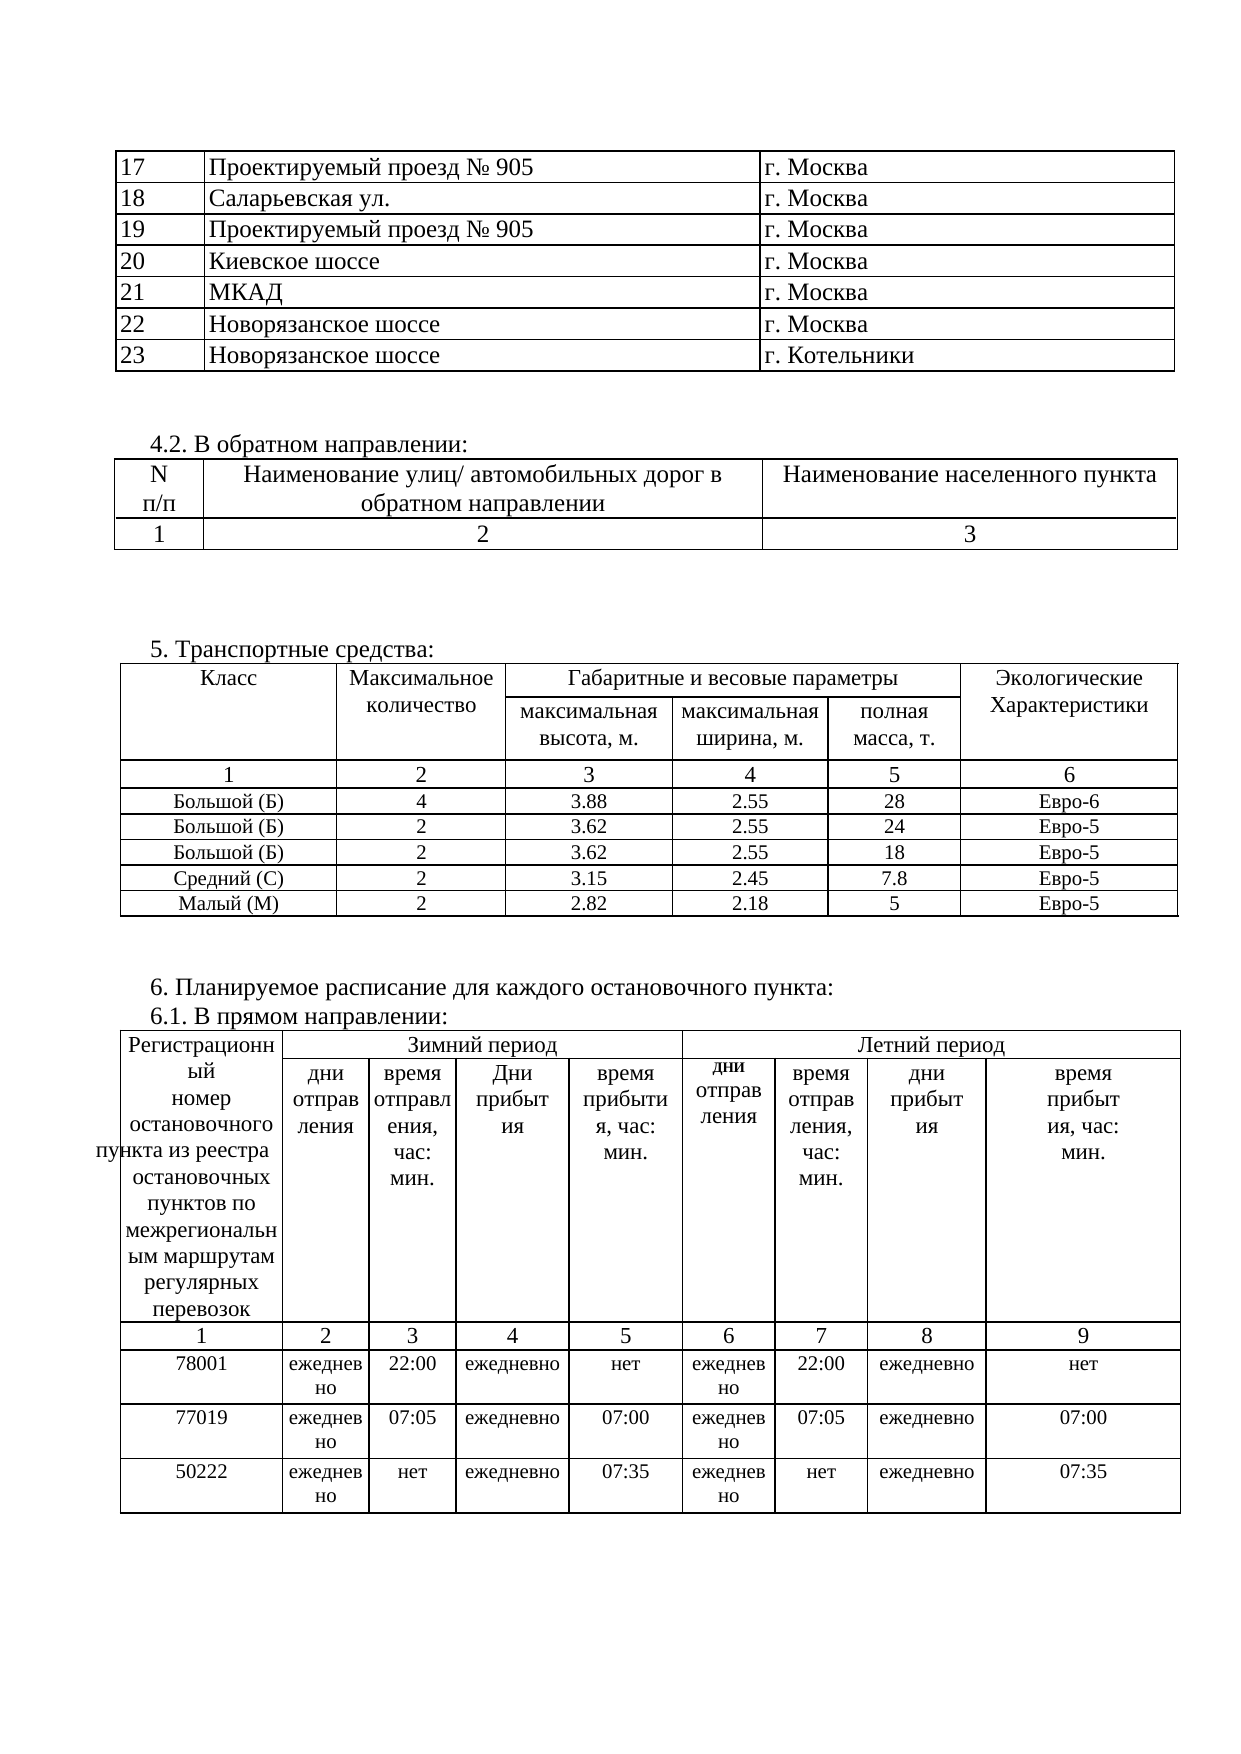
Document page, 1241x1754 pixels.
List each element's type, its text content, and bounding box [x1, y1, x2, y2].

table_cell дни отправ ления [283, 1059, 368, 1321]
table_cell 3 [763, 517, 1177, 548]
table_cell 78001 [121, 1351, 282, 1403]
table_header Летний период [683, 1031, 1180, 1057]
table_cell ежедневно [283, 1459, 368, 1512]
table_cell 7.8 [829, 866, 960, 890]
table_cell 2.55 [673, 840, 827, 864]
table_cell ежедневно [683, 1459, 774, 1512]
table_cell 1 [121, 761, 336, 787]
table_header Класс [121, 664, 336, 759]
table_cell 3 [506, 761, 672, 787]
table_cell 9 [987, 1323, 1180, 1349]
table_cell г. Москва [761, 277, 1174, 307]
table_cell время прибыт ия, час: мин. [987, 1059, 1180, 1321]
table_cell 2 [337, 815, 505, 838]
table_cell 17 [117, 152, 204, 181]
table_cell время отправ ления, час: мин. [776, 1059, 867, 1321]
table_cell 07:05 [776, 1405, 867, 1458]
table_cell 3 [370, 1323, 455, 1349]
table_cell 2 [337, 891, 505, 915]
table_cell 18 [829, 840, 960, 864]
table_header Зимний период [283, 1031, 682, 1057]
table_header Наименование улиц/ автомобильных дорог в обратном направлении [204, 460, 762, 517]
table_cell 1 [115, 518, 203, 548]
table_cell 4 [457, 1323, 568, 1349]
table_cell Средний (С) [121, 866, 336, 890]
table_cell 2 [337, 866, 505, 890]
table_cell 2.55 [673, 815, 827, 838]
table_cell Большой (Б) [121, 789, 336, 813]
text 4.2. В обратном направлении: [150, 429, 1090, 458]
table_cell 3.88 [506, 789, 672, 813]
table_cell 21 [117, 277, 204, 307]
table_header Регистрационный номер остановочного пункта из реестра остановочных пунктов по межрегиональным маршрутам регулярных перевозок [121, 1031, 282, 1321]
table_cell МКАД [205, 277, 759, 307]
table_cell 07:05 [370, 1405, 455, 1458]
table_cell максимальная ширина, м. [673, 698, 827, 759]
table_cell 07:00 [987, 1405, 1180, 1458]
text 5. Транспортные средства: [150, 634, 1090, 663]
table_cell 24 [829, 815, 960, 838]
table_cell Евро-6 [961, 789, 1177, 813]
table_cell ежедневно [457, 1351, 568, 1403]
table_cell 18 [117, 183, 204, 213]
table_cell 7 [776, 1323, 867, 1349]
table_cell полная масса, т. [829, 698, 960, 759]
table_cell 5 [829, 891, 960, 915]
table_cell 5 [829, 761, 960, 787]
table_cell нет [370, 1459, 455, 1512]
table_cell 2.18 [673, 891, 827, 915]
table_cell Большой (Б) [121, 840, 336, 864]
table_cell г. Москва [761, 246, 1174, 276]
table_cell 2 [337, 840, 505, 864]
table_cell 6 [683, 1323, 774, 1349]
table_cell Дни прибыт ия [457, 1059, 568, 1321]
table_cell г. Москва [761, 183, 1174, 213]
table_header Наименование населенного пункта [763, 460, 1177, 517]
table_cell Евро-5 [961, 815, 1177, 838]
text 6. Планируемое расписание для каждого остановочного пункта: [150, 972, 1090, 1001]
table_cell ежедневно [283, 1351, 368, 1403]
table_cell время прибыти я, час: мин. [570, 1059, 682, 1321]
table_cell 77019 [121, 1405, 282, 1458]
table_header Экологические Характеристики [961, 664, 1177, 759]
table_header Габаритные и весовые параметры [506, 664, 960, 696]
table_cell 2.82 [506, 891, 672, 915]
table_cell 2 [204, 519, 762, 548]
table_cell 28 [829, 789, 960, 813]
table_cell ежедневно [283, 1405, 368, 1458]
table_header Максимальное количество [337, 664, 505, 759]
table_cell ежедневно [457, 1405, 568, 1458]
table_cell 3.62 [506, 815, 672, 838]
table_cell 2 [283, 1323, 368, 1349]
table_cell г. Котельники [761, 340, 1174, 370]
table_cell Евро-5 [961, 840, 1177, 864]
table_cell Киевское шоссе [205, 246, 759, 276]
table_header N п/п [115, 460, 203, 517]
table_cell 22:00 [370, 1351, 455, 1403]
table_cell 3.62 [506, 840, 672, 864]
table_cell 2 [337, 761, 505, 787]
table_cell ежедневно [868, 1405, 985, 1458]
table_cell 2.45 [673, 866, 827, 890]
table_cell ежедневно [868, 1459, 985, 1512]
table_cell Саларьевская ул. [205, 183, 759, 213]
table_cell г. Москва [761, 309, 1174, 339]
table_cell ежедневно [457, 1459, 568, 1512]
table_cell 6 [961, 761, 1177, 787]
table_cell 23 [117, 340, 204, 370]
table_cell дни прибыт ия [868, 1059, 985, 1321]
table_cell 4 [673, 761, 827, 787]
table_cell г. Москва [761, 152, 1174, 181]
table_cell Новорязанское шоссе [205, 309, 759, 339]
table_cell ежедневно [683, 1351, 774, 1403]
table_cell 2.55 [673, 789, 827, 813]
table_cell 3.15 [506, 866, 672, 890]
table_cell 4 [337, 789, 505, 813]
table_cell Проектируемый проезд № 905 [205, 152, 759, 181]
table_cell Евро-5 [961, 866, 1177, 890]
table_cell Евро-5 [961, 891, 1177, 915]
table_cell Проектируемый проезд № 905 [205, 215, 759, 244]
table_cell 07:00 [570, 1405, 682, 1458]
table_cell 5 [570, 1323, 682, 1349]
table_cell г. Москва [761, 215, 1174, 244]
table_cell ежедневно [683, 1405, 774, 1458]
table_cell 19 [117, 215, 204, 244]
table_cell Малый (М) [121, 891, 336, 915]
table_cell время отправл ения, час: мин. [370, 1059, 455, 1321]
table_cell Новорязанское шоссе [205, 340, 759, 370]
table_cell 22:00 [776, 1351, 867, 1403]
table_cell нет [570, 1351, 682, 1403]
table_cell 20 [117, 246, 204, 276]
table_cell нет [987, 1351, 1180, 1403]
table_cell 50222 [121, 1459, 282, 1512]
table_cell 22 [117, 309, 204, 339]
table_cell нет [776, 1459, 867, 1512]
table_cell Большой (Б) [121, 815, 336, 838]
table_cell 07:35 [987, 1459, 1180, 1512]
table_cell максимальная высота, м. [506, 698, 672, 759]
table_cell 8 [868, 1323, 985, 1349]
table_cell ежедневно [868, 1351, 985, 1403]
table_cell 1 [121, 1323, 282, 1349]
table_cell 07:35 [570, 1459, 682, 1512]
text 6.1. В прямом направлении: [150, 1001, 1090, 1029]
table_cell ДНИ отправ ления [683, 1059, 774, 1321]
